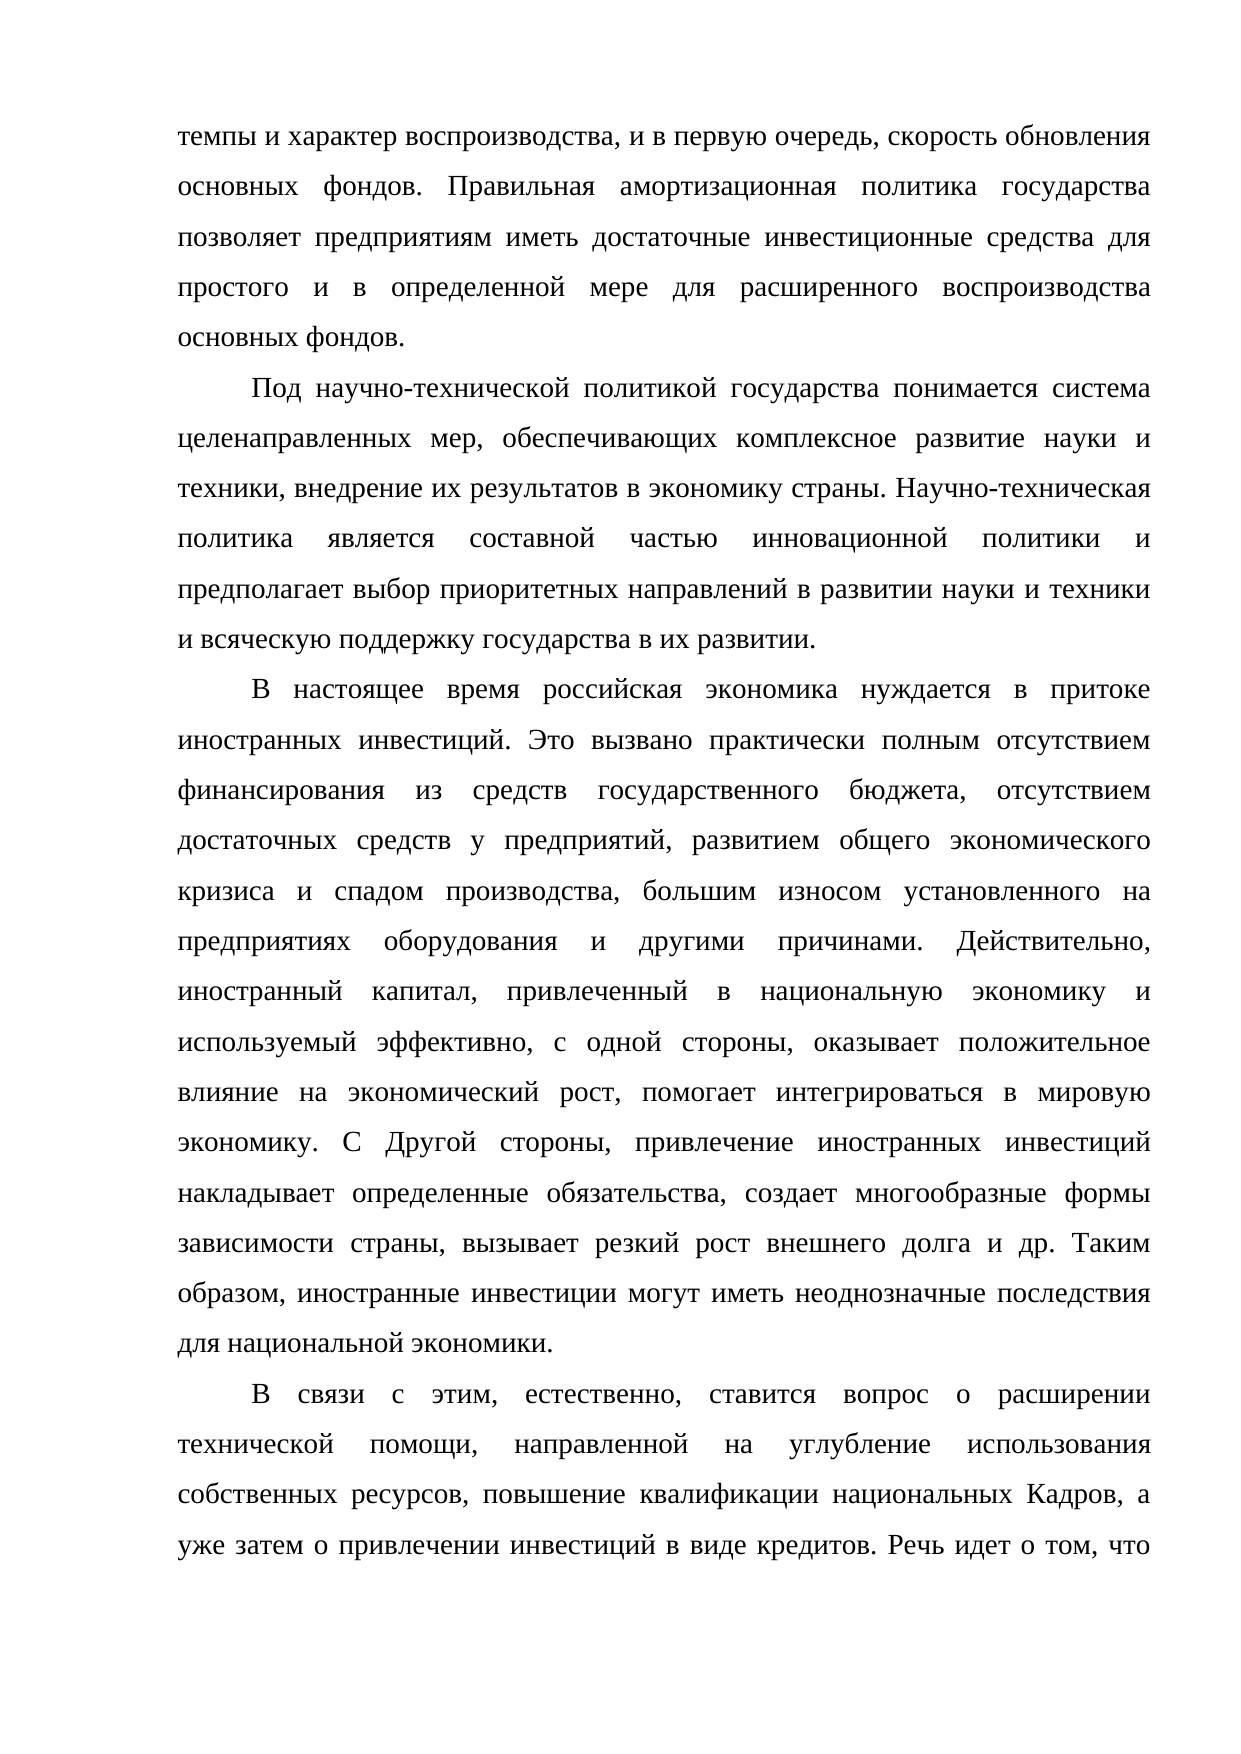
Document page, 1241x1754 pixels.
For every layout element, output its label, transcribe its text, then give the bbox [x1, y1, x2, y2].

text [177, 118, 1152, 353]
text Под научно-технической политикой государства понимается система целенаправленных мер, обеспечивающих комплексное развитие науки и техники, внедрение их результатов в экономику страны. Научно-техническая политика является составной частью инновационной политики и предполагает выбор приоритетных направлений в развитии науки и техники и всяческую поддержку государства в их развитии. [177, 370, 1152, 655]
text В настоящее время российская экономика нуждается в притоке иностранных инвестиций. Это вызвано практически полным отсутствием финансирования из средств государственного бюджета, отсутствием достаточных средств у предприятий, развитием общего экономического кризиса и спадом производства, большим износом установленного на предприятиях оборудования и другими причинами. Действительно, иностранный капитал, привлеченный в национальную экономику и используемый эффективно, с одной стороны, оказывает положительное влияние на экономический рост, помогает интегрироваться в мировую экономику. С Другой стороны, привлечение иностранных инвестиций накладывает определенные обязательства, создает многообразные формы зависимости страны, вызывает резкий рост внешнего долга и др. Таким образом, иностранные инвестиции могут иметь неоднозначные последствия для национальной экономики. [177, 672, 1152, 1359]
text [177, 1376, 1152, 1560]
